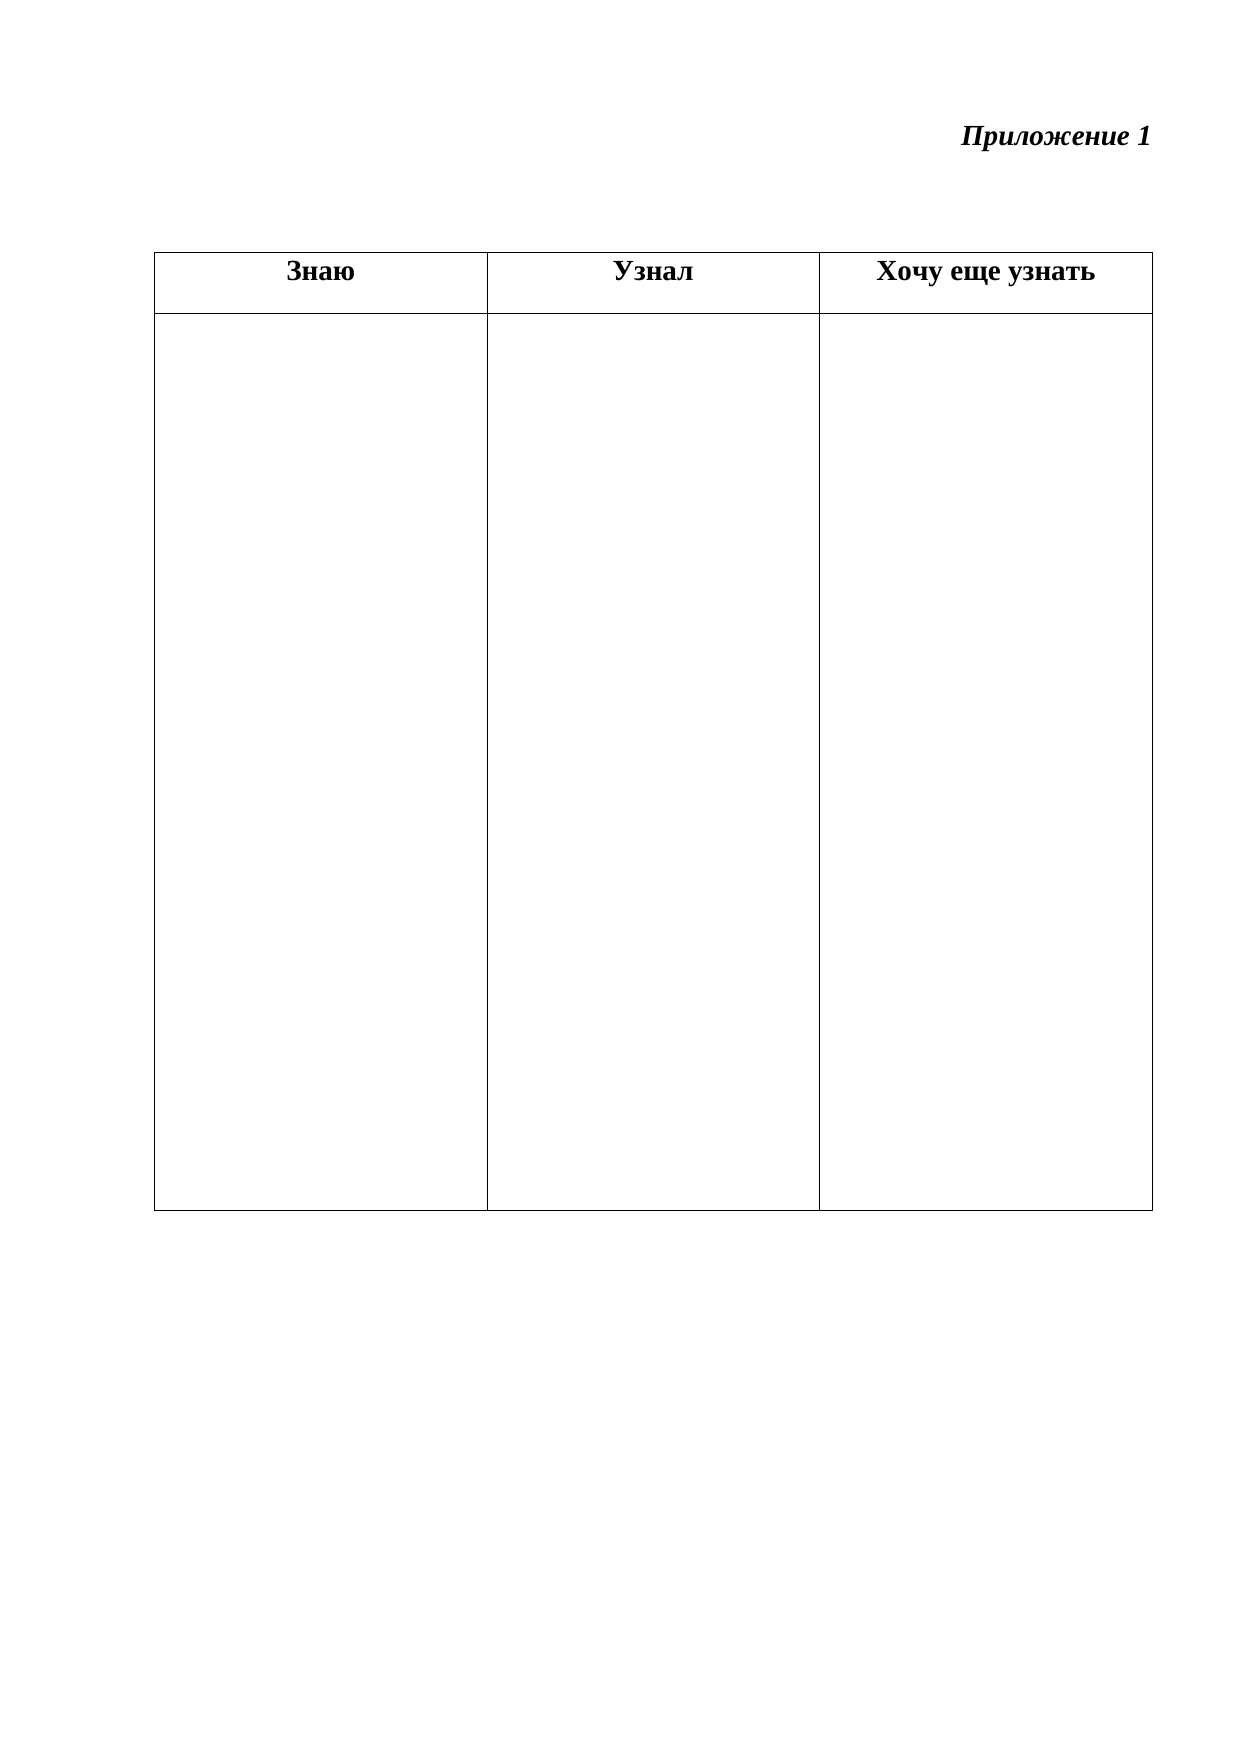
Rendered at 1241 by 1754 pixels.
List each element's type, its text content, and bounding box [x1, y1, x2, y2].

table_cell [488, 314, 819, 1209]
text Приложение 1 [177, 118, 1152, 152]
table_header Знаю [155, 253, 487, 313]
table_cell [155, 314, 487, 1209]
table_cell [820, 314, 1152, 1209]
table_header Хочу еще узнать [820, 253, 1152, 313]
table_header Узнал [488, 253, 819, 313]
